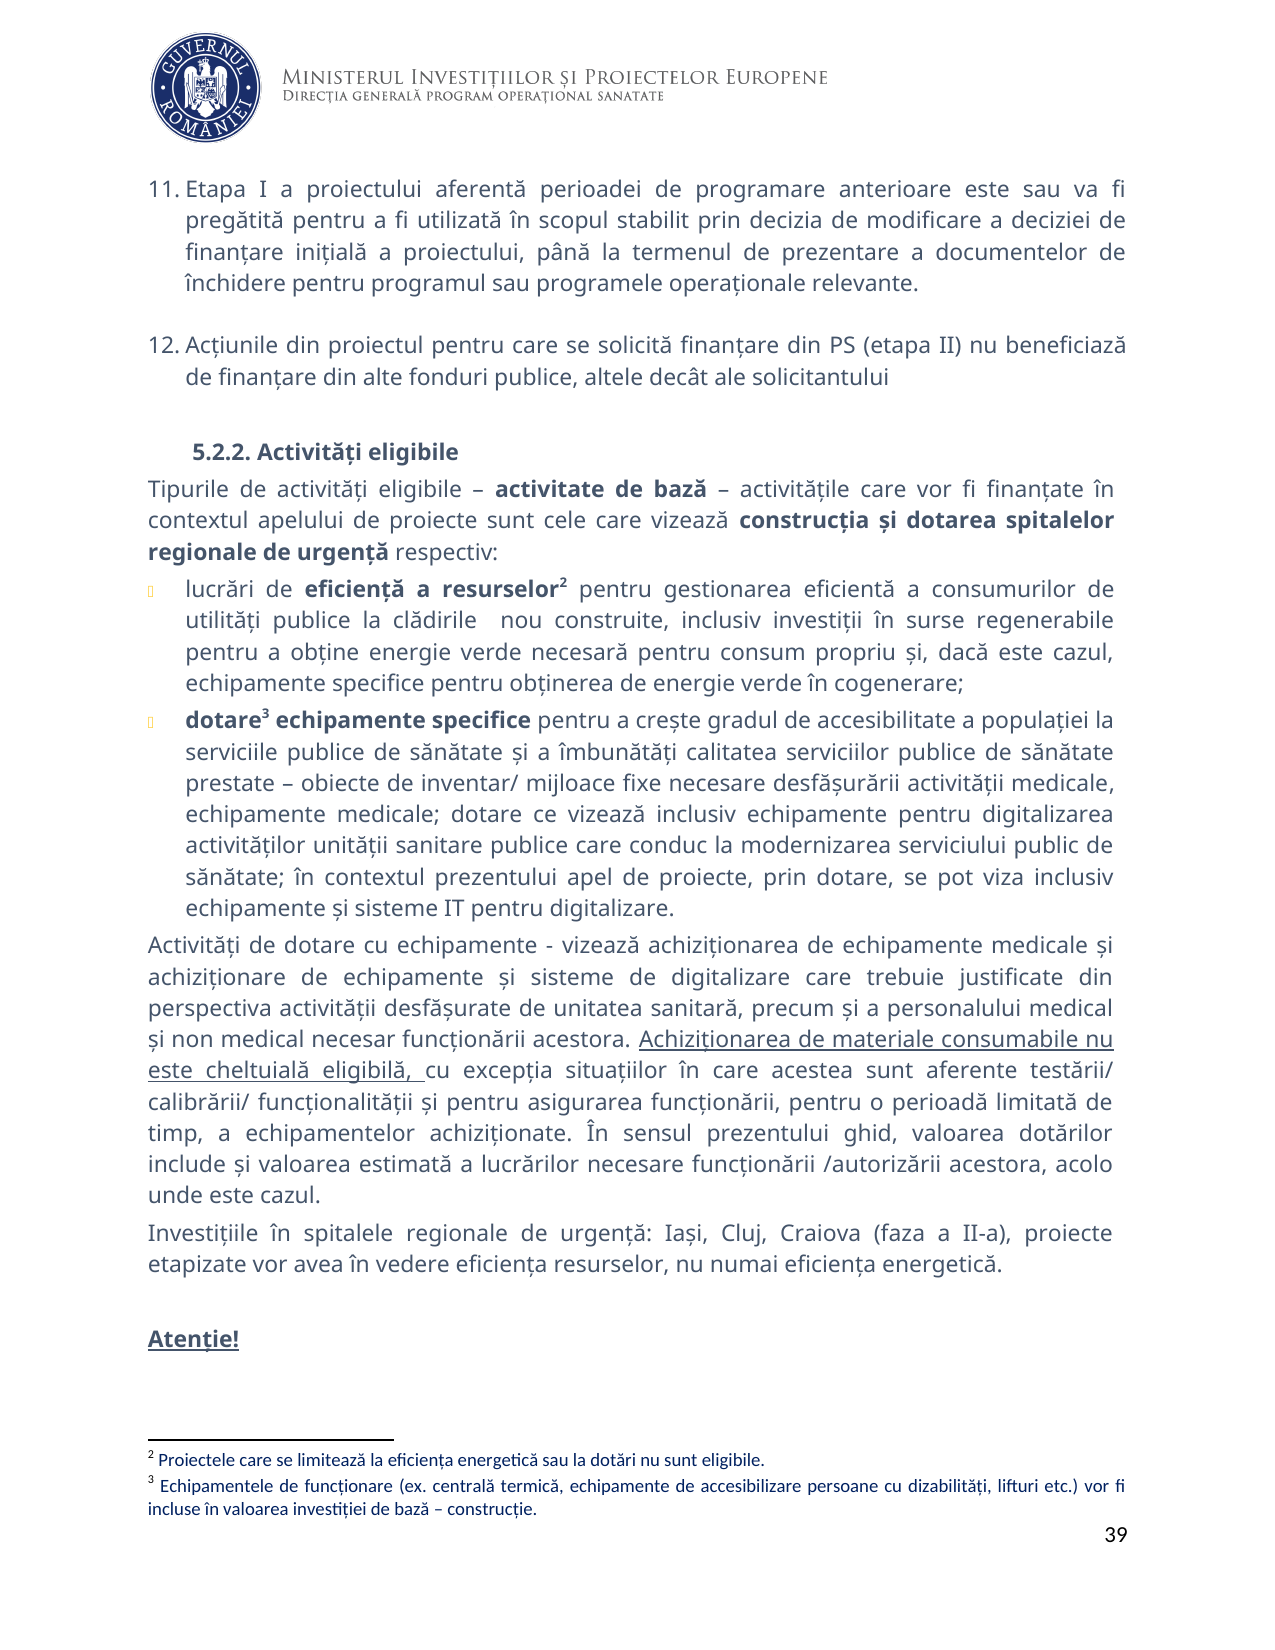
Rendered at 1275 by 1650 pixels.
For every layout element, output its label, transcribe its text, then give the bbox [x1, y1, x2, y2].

list dotare echipamente specifice pentru a crește gradul de accesibilitate a populației la serviciile publice de sănătate și a îmbunătăți calitatea serviciilor publice de sănătate prestate – obiecte de inventar/ mijloace fixe necesare desfășurării activității medicale, echipamente medicale; dotare ce vizează inclusiv echipamente pentru digitalizarea activităților unității sanitare publice care conduc la modernizarea serviciului public de sănătate; în contextul prezentului apel de proiecte, prin dotare, se pot viza inclusiv echipamente și sisteme IT pentru digitalizare. [148, 704, 1115, 923]
text Atenție! [148, 1323, 1115, 1354]
text Activități de dotare cu echipamente - vizează achiziționarea de echipamente medicale și achiziționare de echipamente și sisteme de digitalizare care trebuie justificate din perspectiva activității desfășurate de unitatea sanitară, precum și a personalului medical și non medical necesar funcționării acestora. Achiziționarea de materiale consumabile nu este cheltuială eligibilă, cu excepția situațiilor în care acestea sunt aferente testării/ calibrării/ funcționalității și pentru asigurarea funcționării, pentru o perioadă limitată de timp, a echipamentelor achiziționate. În sensul prezentului ghid, valoarea dotărilor include și valoarea estimată a lucrărilor necesare funcționării /autorizării acestora, acolo unde este cazul. [148, 929, 1114, 1210]
list Etapa I a proiectului aferentă perioadei de programare anterioare este sau va fi pregătită pentru a fi utilizată în scopul stabilit prin decizia de modificare a deciziei de finanțare inițială a proiectului, până la termenul de prezentare a documentelor de închidere pentru programul sau programele operaționale relevante. [148, 173, 1127, 298]
text Investițiile în spitalele regionale de urgență: Iași, Cluj, Craiova (faza a II-a), proiecte etapizate vor avea în vedere eficiența resurselor, nu numai eficiența energetică. [148, 1217, 1114, 1279]
picture [147, 29, 852, 145]
text Tipurile de activități eligibile – activitate de bază – activitățile care vor fi finanțate în contextul apelului de proiecte sunt cele care vizează construcția și dotarea spitalelor regionale de urgență respectiv: [148, 473, 1115, 567]
list lucrări de eficiență a resurselor pentru gestionarea eficientă a consumurilor de utilități publice la clădirile nou construite, inclusiv investiții în surse regenerabile pentru a obține energie verde necesară pentru consum propriu și, dacă este cazul, echipamente specifice pentru obținerea de energie verde în cogenerare; [148, 573, 1115, 698]
text 5.2.2. Activități eligibile [192, 435, 1127, 467]
list Acțiunile din proiectul pentru care se solicită finanţare din PS (etapa II) nu beneficiază de finanţare din alte fonduri publice, altele decât ale solicitantului [148, 329, 1127, 392]
